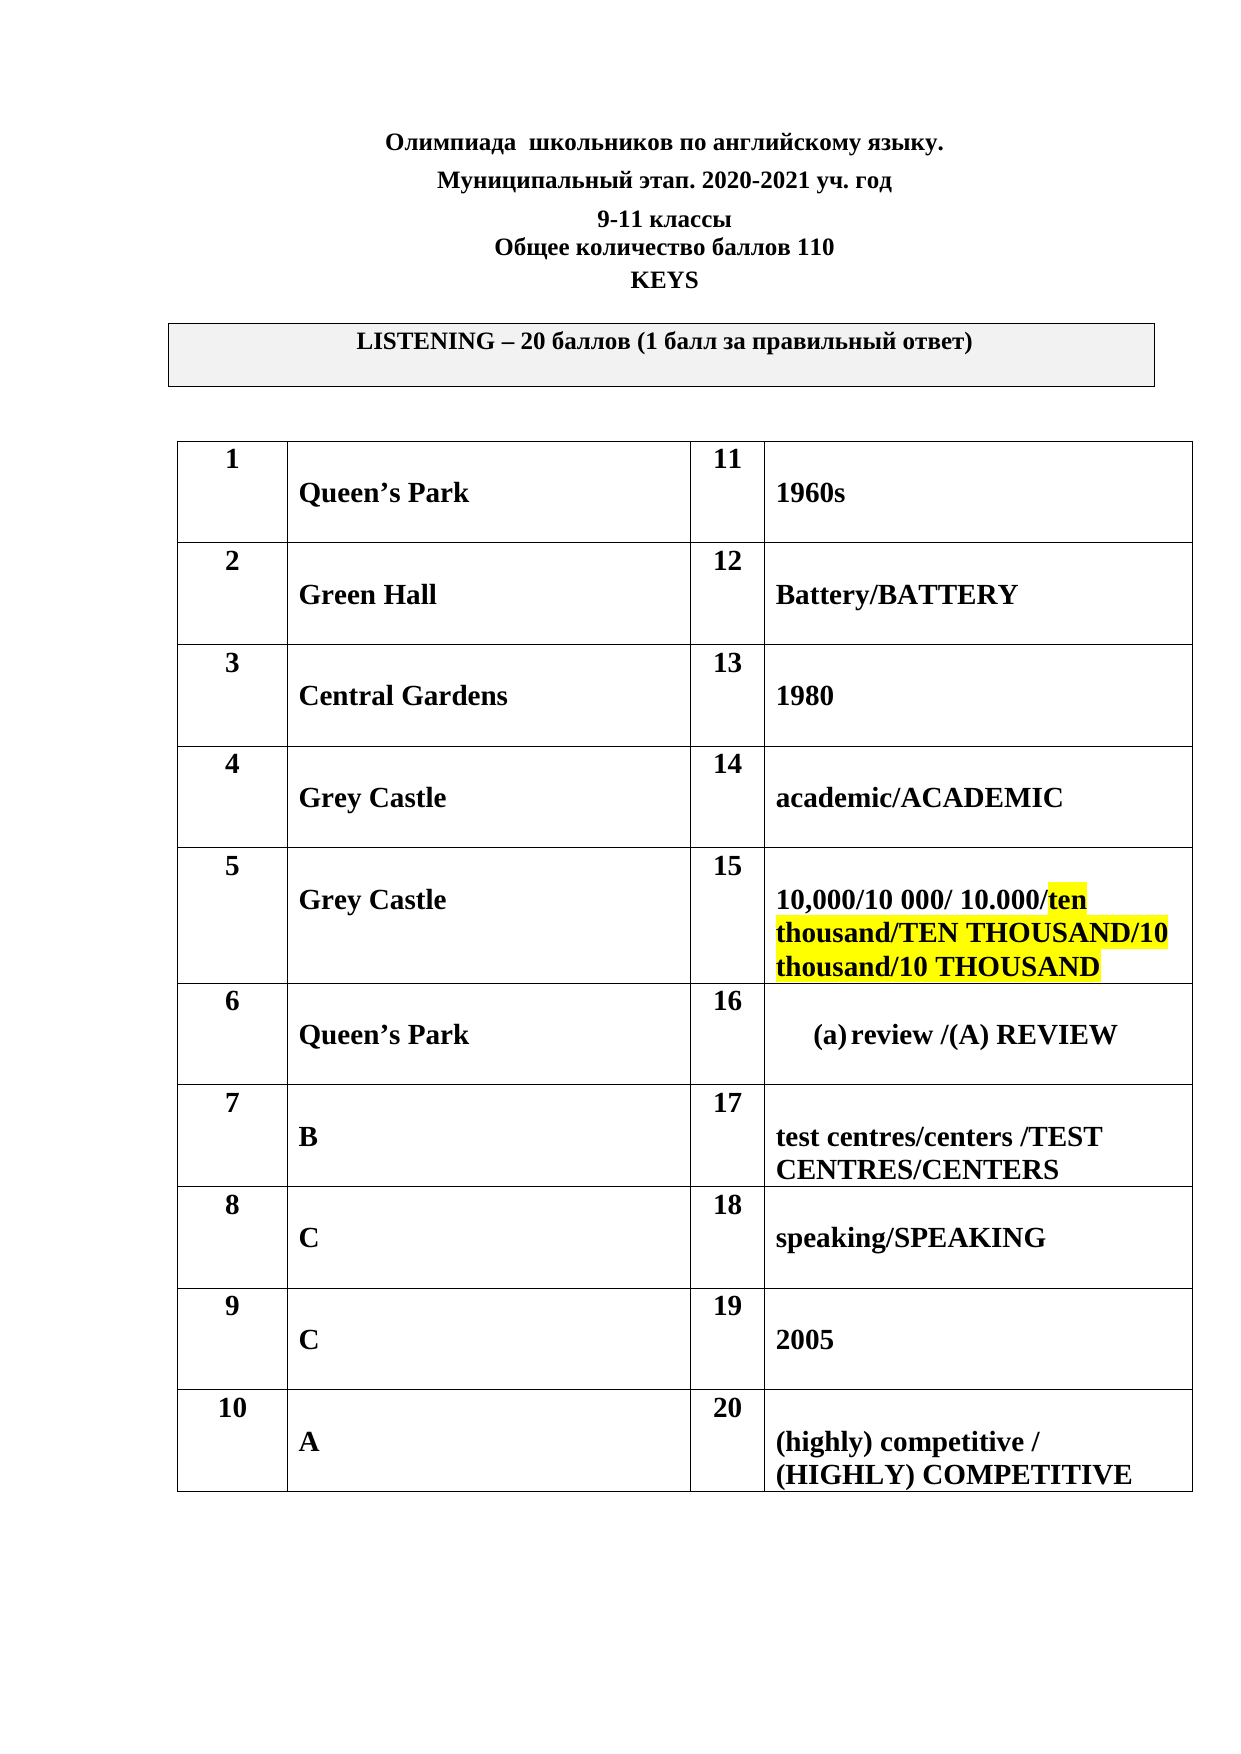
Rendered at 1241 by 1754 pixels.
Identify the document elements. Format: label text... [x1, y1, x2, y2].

table_cell 3 [178, 645, 287, 746]
table_cell C [288, 1289, 690, 1389]
table_cell (highly) competitive / (HIGHLY) COMPETITIVE [765, 1390, 1192, 1491]
table_cell 4 [178, 747, 287, 847]
table_cell A [288, 1390, 690, 1491]
table_cell 16 [691, 984, 764, 1084]
table_cell Grey Castle [288, 848, 690, 982]
table_cell 19 [691, 1289, 764, 1389]
table_cell test centres/centers /TEST CENTRES/CENTERS [765, 1085, 1192, 1186]
text Общее количество баллов 110 [177, 232, 1152, 261]
table_header 1 [178, 442, 287, 542]
table_cell 10 [178, 1390, 287, 1491]
table_cell 6 [178, 984, 287, 1084]
text Муниципальный этап. 2020-2021 уч. год [177, 166, 1152, 194]
table_header Queen’s Park [288, 442, 690, 542]
table_cell 7 [178, 1085, 287, 1186]
table_cell 18 [691, 1187, 764, 1287]
table_cell 2005 [765, 1289, 1192, 1389]
table_cell Central Gardens [288, 645, 690, 746]
table_cell 12 [691, 543, 764, 644]
text 9-11 классы [177, 204, 1152, 232]
table_cell Green Hall [288, 543, 690, 644]
table_cell 2 [178, 543, 287, 644]
table_header 1960s [765, 442, 1192, 542]
table_cell speaking/SPEAKING [765, 1187, 1192, 1287]
table_cell 15 [691, 848, 764, 982]
table_cell academic/ACADEMIC [765, 747, 1192, 847]
table_cell 17 [691, 1085, 764, 1186]
table_cell B [288, 1085, 690, 1186]
table_cell 20 [691, 1390, 764, 1491]
table_cell 10,000/10 000/ 10.000/ten thousand/TEN THOUSAND/10 thousand/10 THOUSAND [765, 848, 1192, 982]
table_cell Battery/BATTERY [765, 543, 1192, 644]
text LISTENING – 20 баллов (1 балл за правильный ответ) [169, 324, 1154, 352]
table_cell 13 [691, 645, 764, 746]
table_cell Grey Castle [288, 747, 690, 847]
table_cell Queen’s Park [288, 984, 690, 1084]
text KEYS [177, 266, 1152, 294]
table_cell 5 [178, 848, 287, 982]
table_header 11 [691, 442, 764, 542]
table_cell C [288, 1187, 690, 1287]
table_cell 9 [178, 1289, 287, 1389]
table_cell 1980 [765, 645, 1192, 746]
table_cell review /(A) REVIEW [765, 984, 1192, 1084]
table_cell 14 [691, 747, 764, 847]
text Олимпиада школьников по английскому языку. [177, 127, 1152, 156]
table_cell 8 [178, 1187, 287, 1287]
